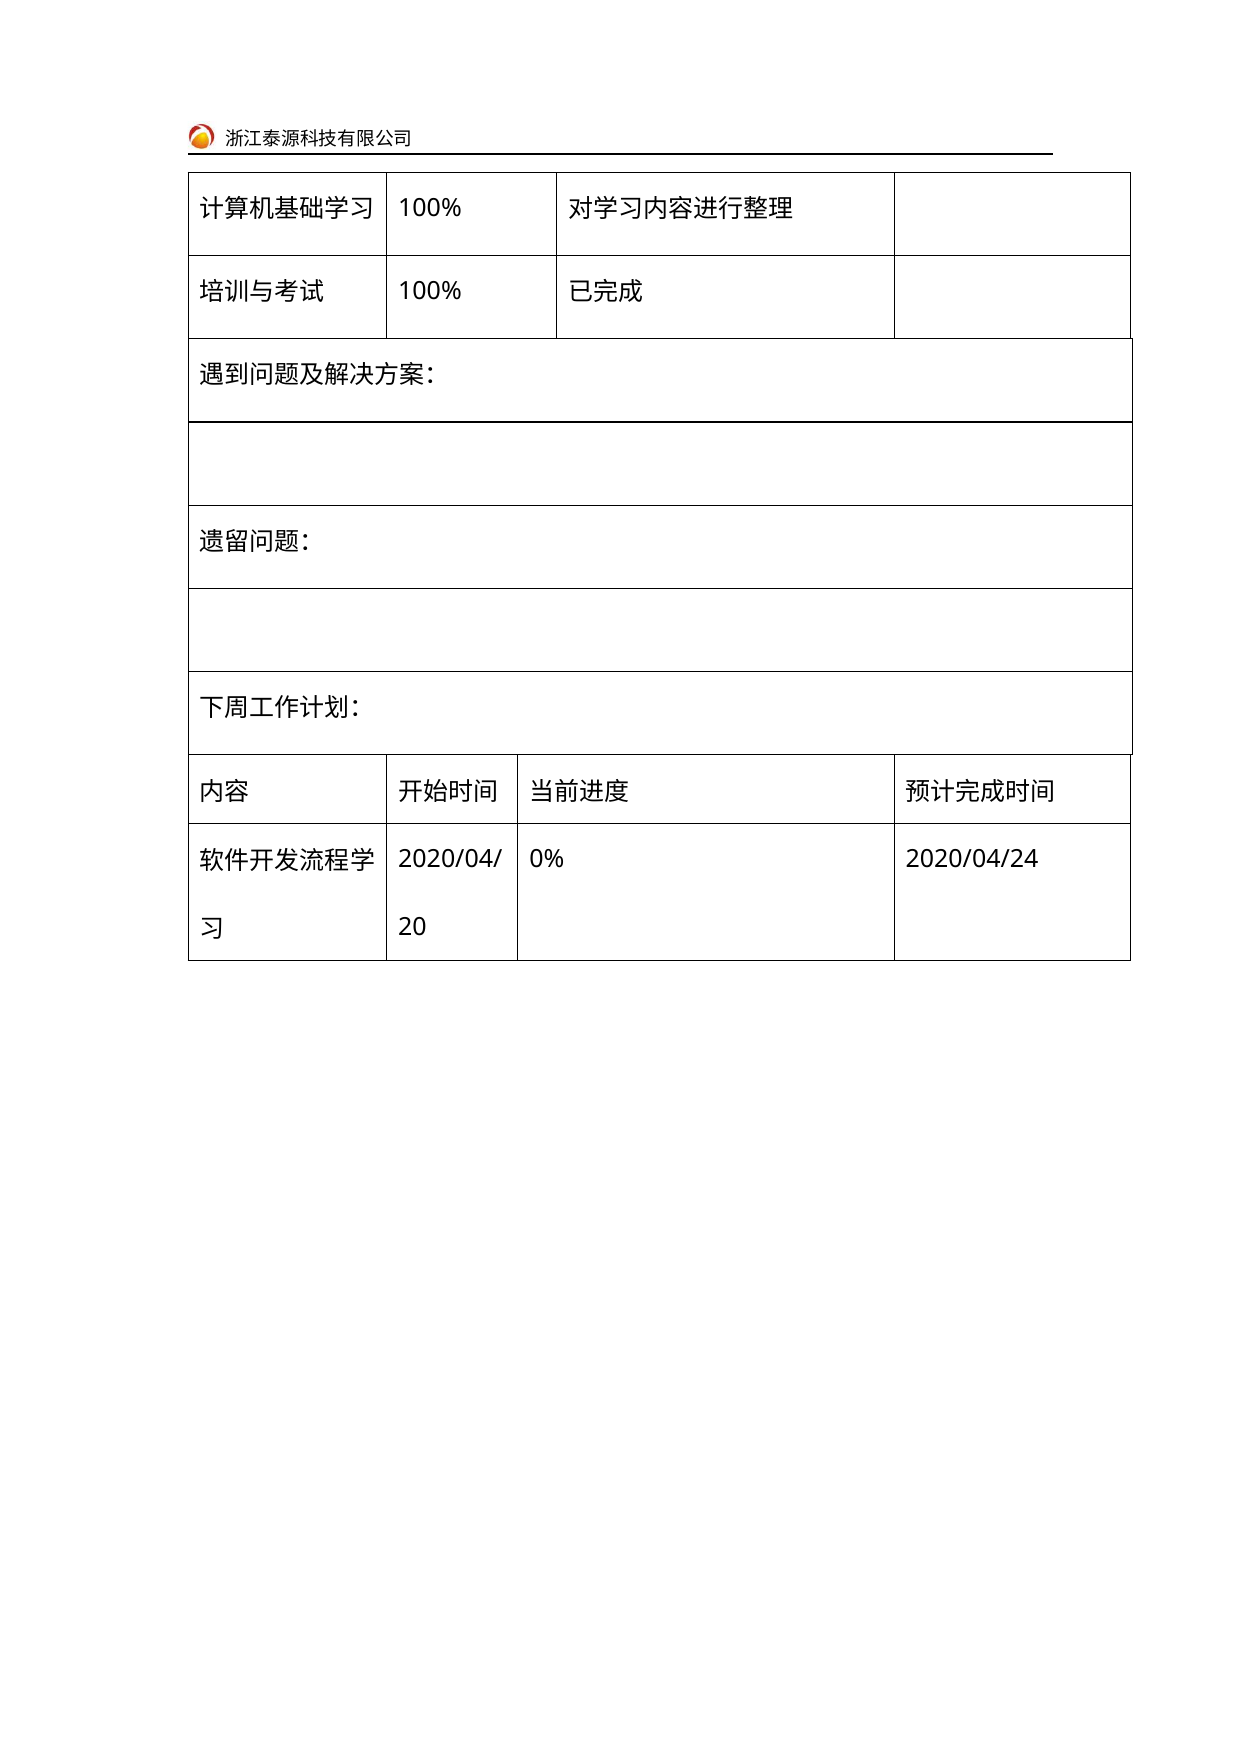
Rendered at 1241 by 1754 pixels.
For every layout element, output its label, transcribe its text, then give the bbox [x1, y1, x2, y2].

table_cell 当前进度 [518, 755, 894, 823]
table_cell [189, 589, 1132, 671]
table_cell 培训与考试 [189, 256, 386, 338]
table_cell [895, 256, 1130, 338]
table_cell 开始时间 [387, 755, 517, 823]
table_cell [895, 173, 1130, 255]
table_cell 预计完成时间 [895, 755, 1130, 823]
table_cell 内容 [189, 755, 386, 823]
table_cell [189, 423, 1132, 504]
table_cell 软件开发流程学习 [189, 824, 386, 960]
table_cell 2020/04/20 [387, 824, 517, 960]
table_cell 遗留问题： [189, 506, 1132, 588]
table_cell 2020/04/24 [895, 824, 1130, 960]
table_cell 100% [387, 173, 556, 255]
table_cell 已完成 [557, 256, 894, 338]
table_cell 下周工作计划： [189, 672, 1132, 754]
table_cell 100% [387, 256, 556, 338]
table_cell 计算机基础学习 [189, 173, 386, 255]
table_cell 对学习内容进行整理 [557, 173, 894, 255]
table_cell 0% [518, 824, 894, 960]
table_cell 遇到问题及解决方案： [189, 339, 1132, 421]
picture [187, 121, 217, 150]
